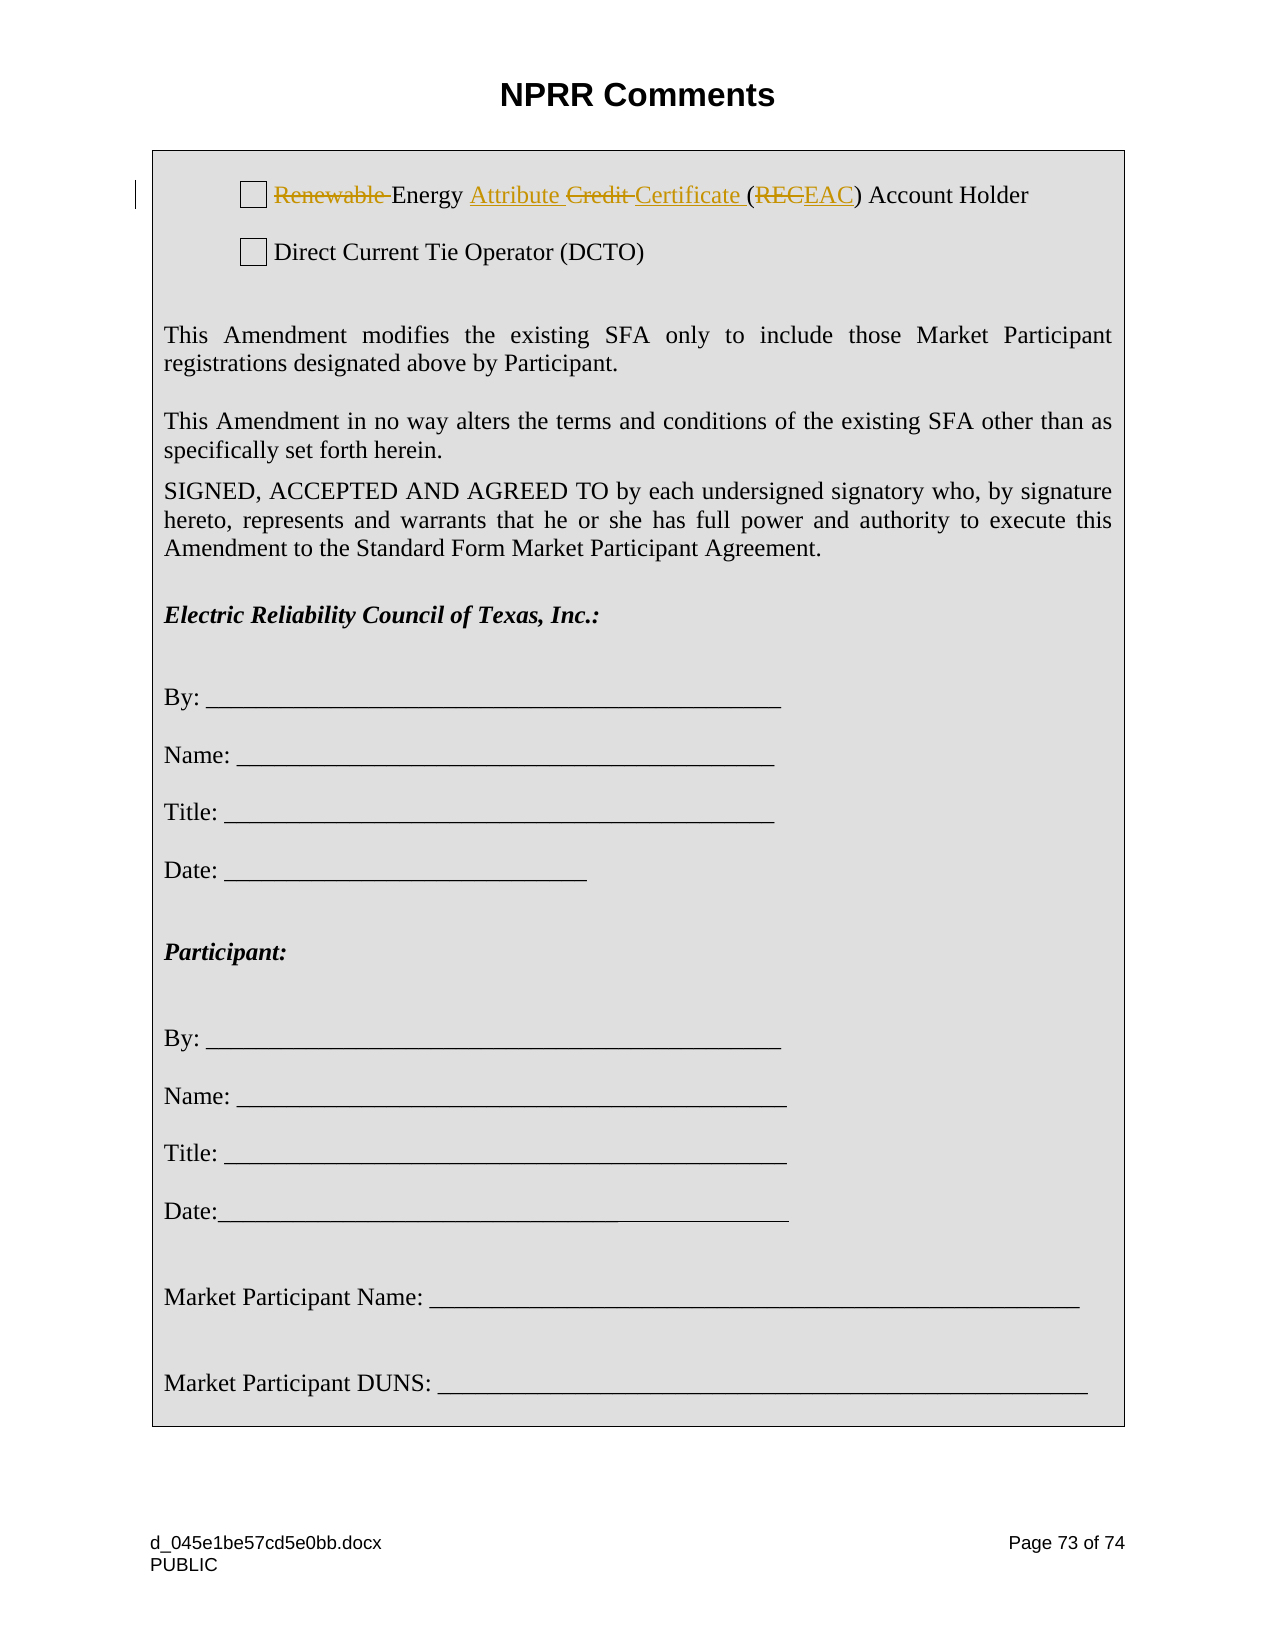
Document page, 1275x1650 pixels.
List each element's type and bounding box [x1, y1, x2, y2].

table_header [153, 151, 1124, 1426]
